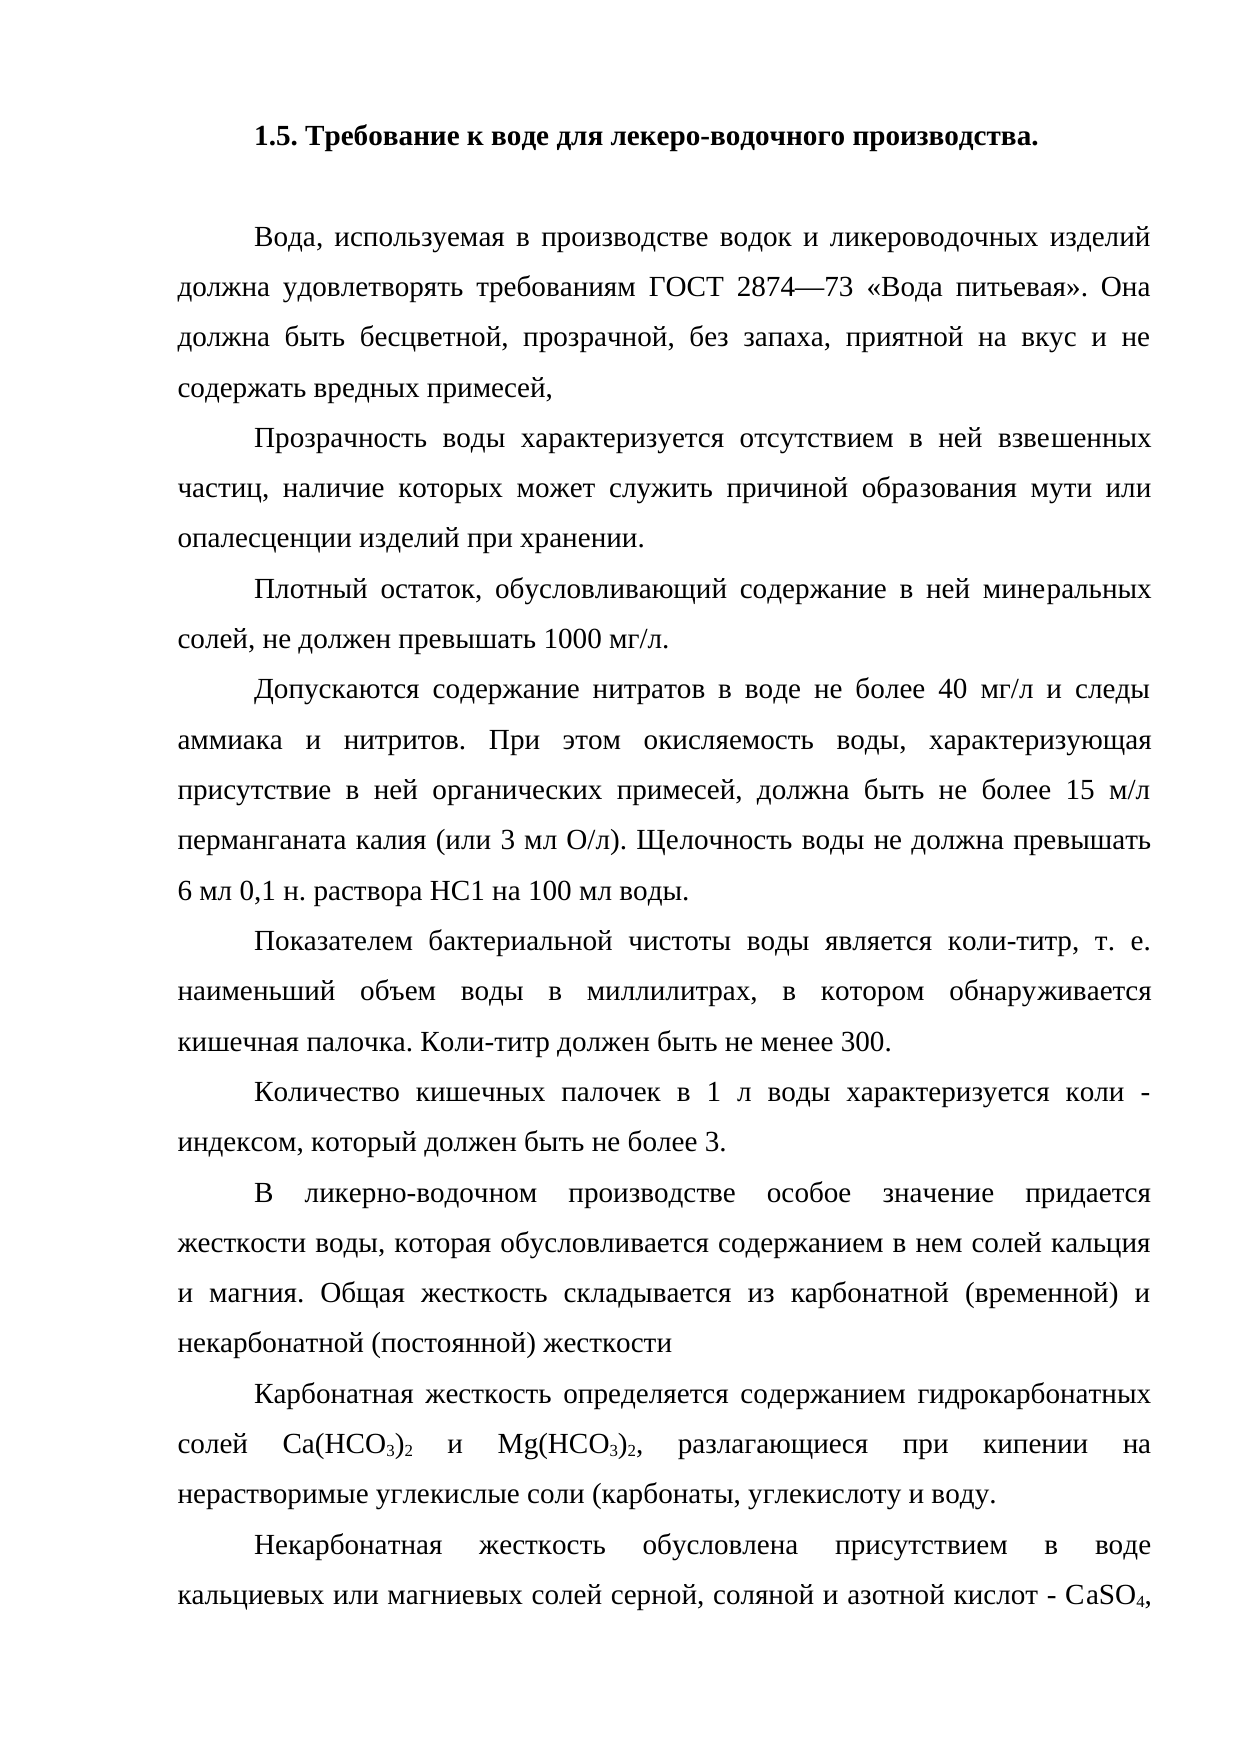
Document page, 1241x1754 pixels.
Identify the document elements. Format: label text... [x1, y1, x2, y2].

text Прозрачность воды характеризуется отсутствием в ней взвешенных частиц, наличие которых может служить причиной образования мути или опалесценции изделий при хранении. [177, 420, 1152, 554]
text Карбонатная жесткость определяется содержанием гидрокарбонатных солей Са(НСО3)2 и Мg(НСО3)2, разлагающиеся при кипении на нерастворимые углекислые соли (карбонаты, углекислоту и воду. [177, 1376, 1152, 1510]
text 1.5. Требование к воде для лекеро-водочного производства. [177, 118, 1152, 152]
text Плотный остаток, обусловливающий содержание в ней минеральных солей, не должен превышать 1000 мг/л. [177, 571, 1152, 655]
text Вода, используемая в производстве водок и ликероводочных изделий должна удовлетворять требованиям ГОСТ 2874—73 «Вода питьевая». Она должна быть бесцветной, прозрачной, без запаха, приятной на вкус и не содержать вредных примесей, [177, 219, 1152, 403]
text Показателем бактериальной чистоты воды является коли-титр, т. е. наименьший объем воды в миллилитрах, в котором обнаруживается кишечная палочка. Коли-титр должен быть не менее 300. [177, 923, 1152, 1057]
text Количество кишечных палочек в воды характеризуется коли -индексом, который должен быть не более 3. [177, 1074, 1152, 1158]
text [177, 1527, 1152, 1611]
text В ликерно-водочном производстве особое значение придается жесткости воды, которая обусловливается содержанием в нем солей кальция и магния. Общая жесткость складывается из карбонатной (временной) и некарбонатной (постоянной) жесткости [177, 1175, 1152, 1359]
text Допускаются содержание нитратов в воде не более 40 мг/л и следы аммиака и нитритов. При этом окисляемость воды, характеризующая присутствие в ней органических примесей, должна быть не более 15 м/л перманганата калия (или 3 мл О/л). Щелочность воды не должна превышать 6 мл 0,1 н. раствора НС1 на 100 мл воды. [177, 672, 1152, 906]
